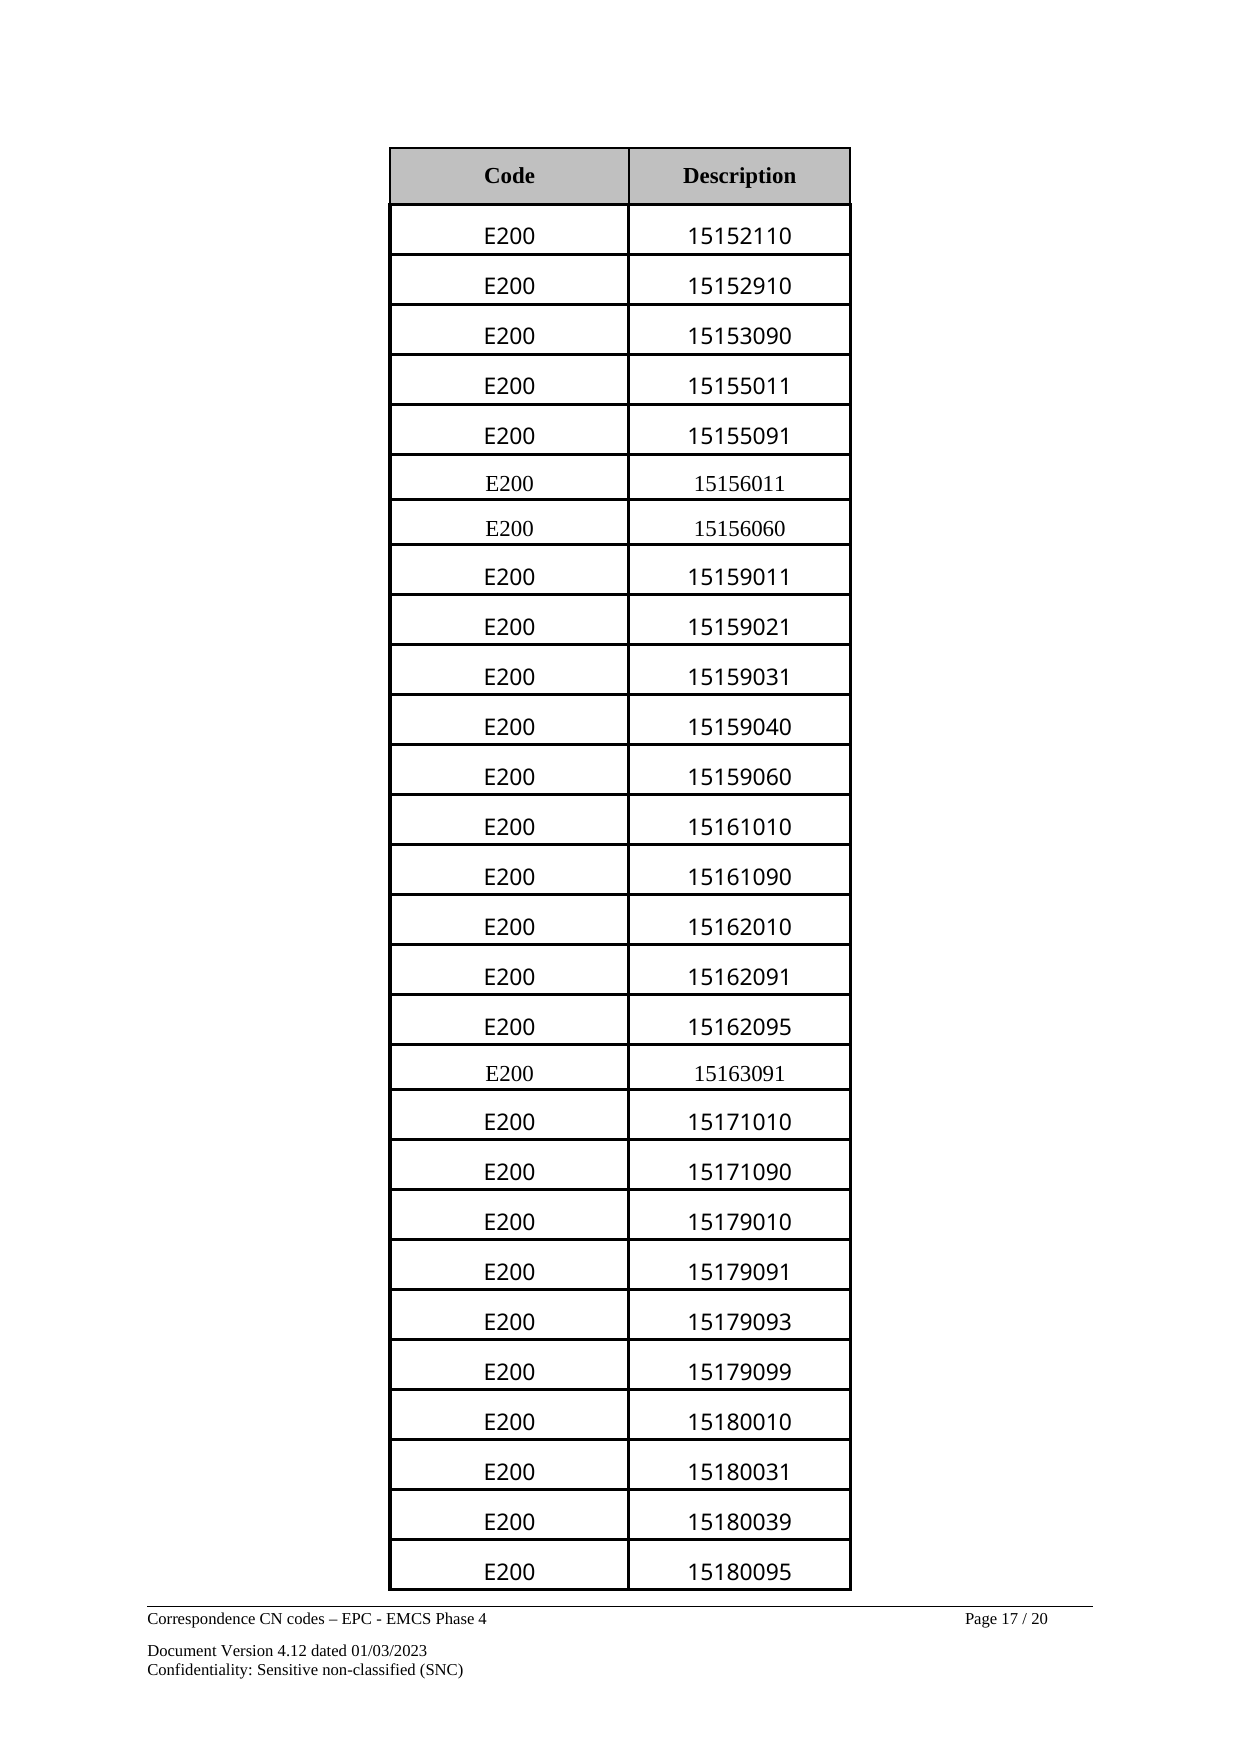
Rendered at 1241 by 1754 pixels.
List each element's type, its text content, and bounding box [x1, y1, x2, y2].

table_cell 15162010 [630, 896, 849, 943]
table_cell 15180031 [630, 1441, 849, 1488]
table_cell 15179010 [630, 1191, 849, 1238]
table_cell E200 [392, 1291, 627, 1338]
table_cell E200 [392, 1491, 627, 1538]
table_cell E200 [392, 696, 627, 743]
table_cell E200 [392, 896, 627, 943]
table_cell 15179091 [630, 1241, 849, 1288]
table_cell 15155091 [630, 406, 849, 453]
table_cell E200 [392, 256, 627, 303]
table_cell 15156011 [630, 456, 849, 498]
table_cell E200 [392, 356, 627, 403]
table_cell 15171090 [630, 1141, 849, 1188]
table_cell 15156060 [630, 501, 849, 543]
table_cell E200 [392, 501, 627, 543]
table_header Description [630, 149, 849, 203]
table_cell 15162091 [630, 946, 849, 993]
table_cell 15180010 [630, 1391, 849, 1438]
table_cell 15179099 [630, 1341, 849, 1388]
table_cell E200 [392, 306, 627, 353]
table_cell 15159060 [630, 746, 849, 793]
table_cell 15161090 [630, 846, 849, 893]
table_cell 15159011 [630, 546, 849, 593]
table_cell E200 [392, 596, 627, 643]
table_cell 15152910 [630, 256, 849, 303]
table_cell 15161010 [630, 796, 849, 843]
table_cell E200 [392, 406, 627, 453]
table_cell 15180095 [630, 1541, 849, 1588]
table_cell E200 [392, 546, 627, 593]
table_cell E200 [392, 1141, 627, 1188]
table_cell E200 [392, 946, 627, 993]
table_cell 15163091 [630, 1046, 849, 1088]
table_cell 15180039 [630, 1491, 849, 1538]
table_cell E200 [392, 1046, 627, 1088]
table_cell 15155011 [630, 356, 849, 403]
table_cell 15171010 [630, 1091, 849, 1138]
table_cell E200 [392, 996, 627, 1043]
table_header Code [391, 149, 628, 203]
table_cell 15153090 [630, 306, 849, 353]
table_cell E200 [392, 796, 627, 843]
table_cell 15152110 [630, 206, 849, 253]
table_cell E200 [392, 1091, 627, 1138]
table_cell 15159031 [630, 646, 849, 693]
table_cell E200 [392, 1191, 627, 1238]
table_cell 15162095 [630, 996, 849, 1043]
table_cell 15159021 [630, 596, 849, 643]
table_cell E200 [392, 646, 627, 693]
table_cell 15179093 [630, 1291, 849, 1338]
table_cell E200 [392, 1391, 627, 1438]
table_cell E200 [392, 206, 627, 253]
table_cell E200 [392, 1441, 627, 1488]
table_cell E200 [392, 456, 627, 498]
table_cell E200 [392, 1341, 627, 1388]
table_cell E200 [392, 846, 627, 893]
table_cell E200 [392, 1241, 627, 1288]
table_cell E200 [392, 1541, 627, 1588]
table_cell 15159040 [630, 696, 849, 743]
table_cell E200 [392, 746, 627, 793]
